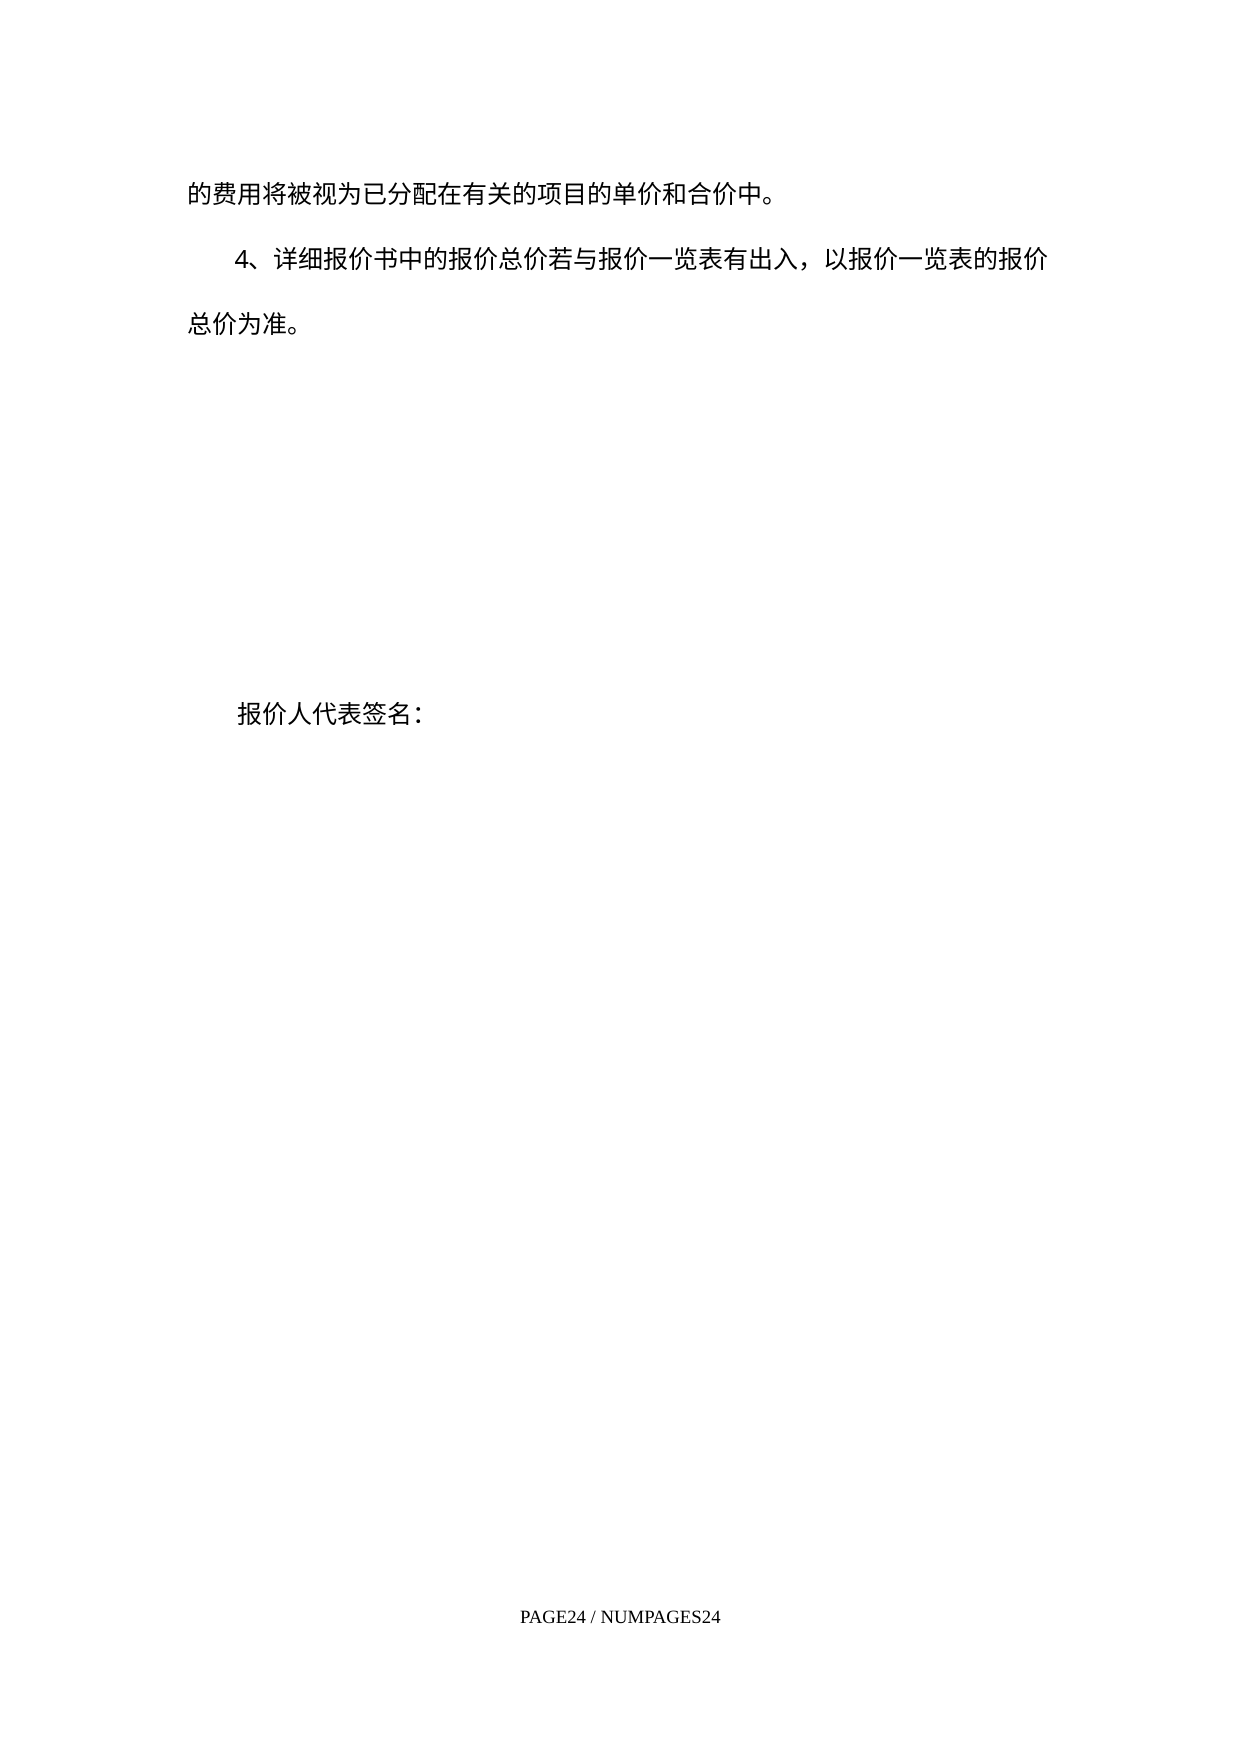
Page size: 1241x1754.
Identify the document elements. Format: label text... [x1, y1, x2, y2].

text 4、详细报价书中的报价总价若与报价一览表有出入，以报价一览表的报价总价为准。 [187, 225, 1053, 355]
text 报价人代表签名： [187, 680, 1053, 745]
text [187, 160, 1053, 225]
